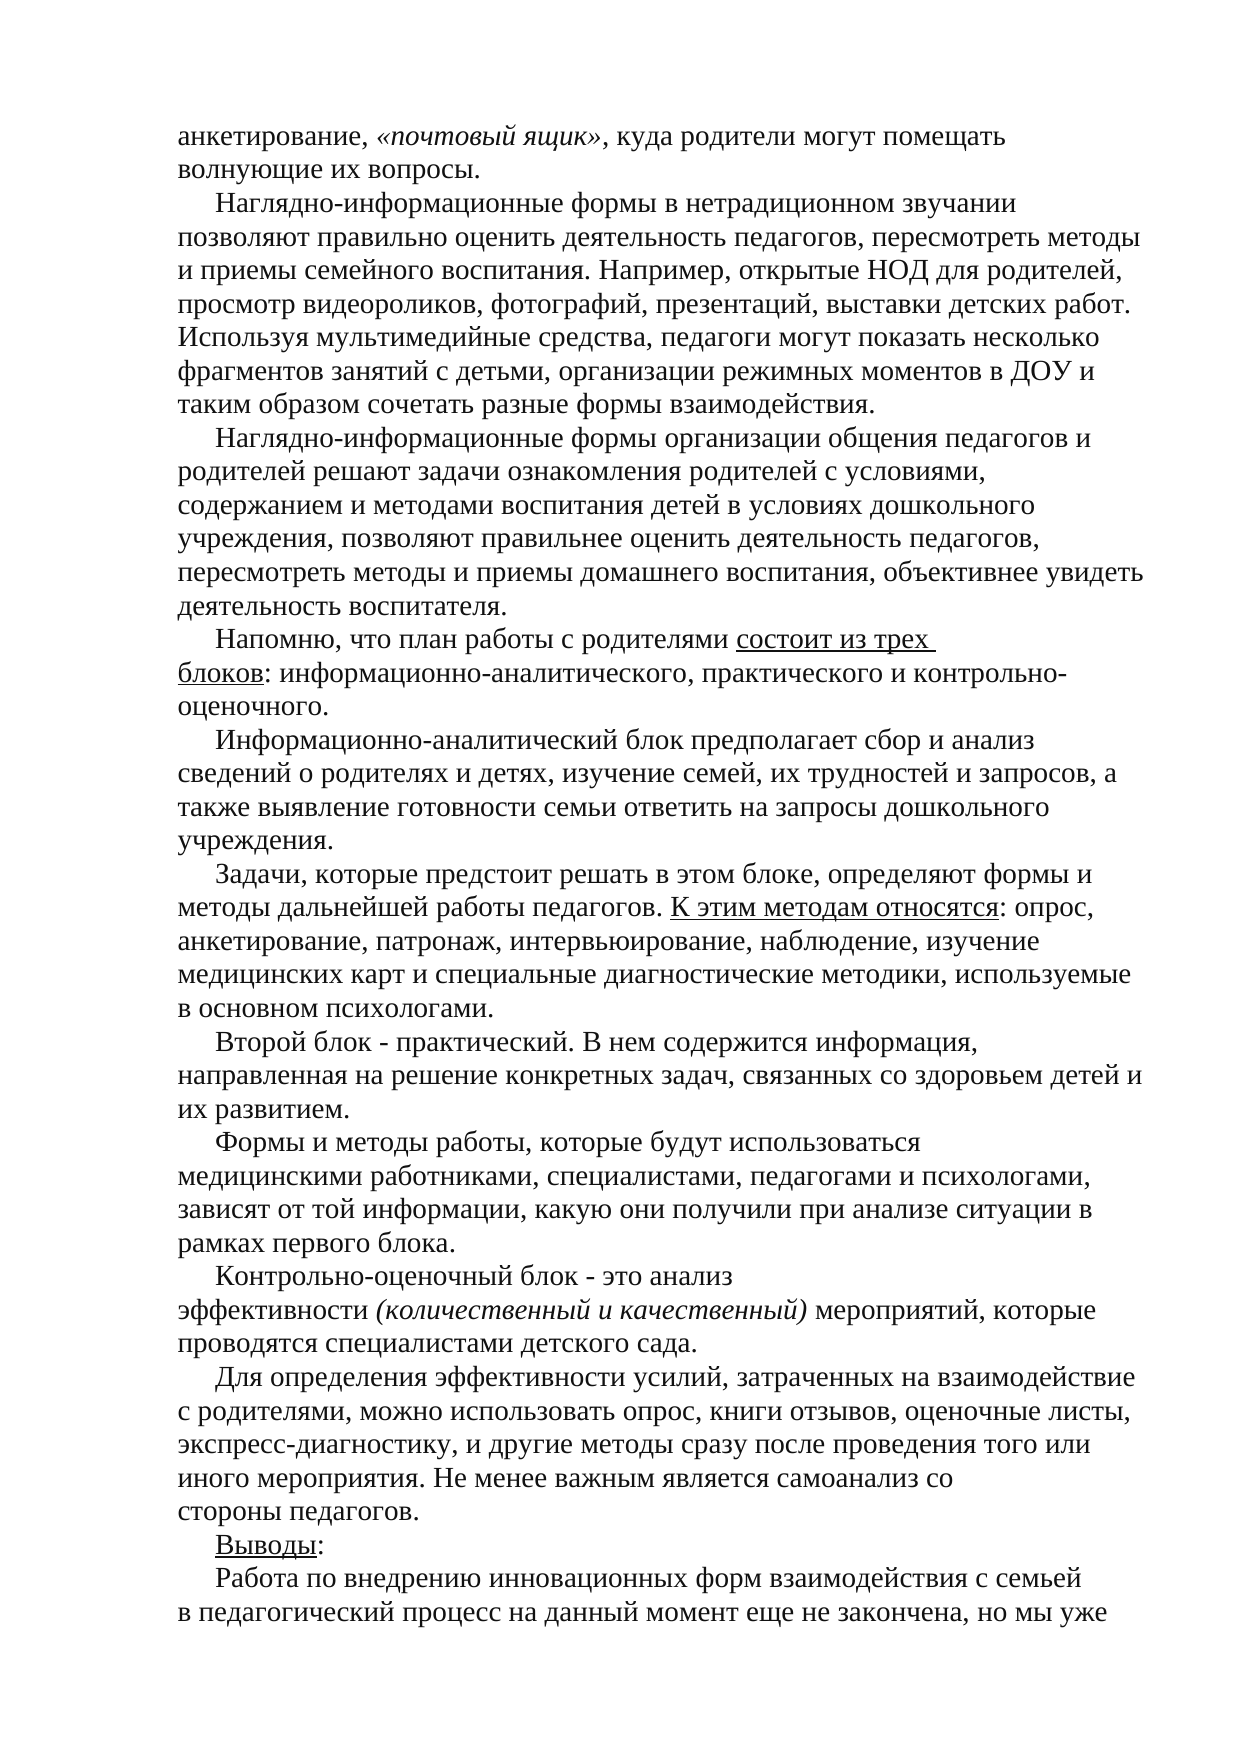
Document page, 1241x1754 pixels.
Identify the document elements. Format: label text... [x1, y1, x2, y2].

text Информационно-аналитический блок предполагает сбор и анализ сведений о родителях и детях, изучение семей, их трудностей и запросов, а также выявление готовности семьи ответить на запросы дошкольного учреждения. [177, 722, 1152, 856]
text Выводы: [177, 1527, 1152, 1560]
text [177, 1560, 1152, 1627]
text Задачи, которые предстоит решать в этом блоке, определяют формы и методы дальнейшей работы педагогов. К этим методам относятся: опрос, анкетирование, патронаж, интервьюирование, наблюдение, изучение медицинских карт и специальные диагностические методики, используемые в основном психологами. [177, 856, 1152, 1024]
text Наглядно-информационные формы в нетрадиционном звучании позволяют правильно оценить деятельность педагогов, пересмотреть методы и приемы семейного воспитания. Например, открытые НОД для родителей, просмотр видеороликов, фотографий, презентаций, выставки детских работ. Используя мультимедийные средства, педагоги могут показать несколько фрагментов занятий с детьми, организации режимных моментов в ДОУ и таким образом сочетать разные формы взаимодействия. [177, 185, 1152, 420]
text Для определения эффективности усилий, затраченных на взаимодействие с родителями, можно использовать опрос, книги отзывов, оценочные листы, экспресс-диагностику, и другие методы сразу после проведения того или иного мероприятия. Не менее важным является самоанализ со стороны педагогов. [177, 1359, 1152, 1527]
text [177, 118, 1152, 185]
text Второй блок - практический. В нем содержится информация, направленная на решение конкретных задач, связанных со здоровьем детей и их развитием. [177, 1024, 1152, 1124]
text Контрольно-оценочный блок - это анализ эффективности (количественный и качественный) мероприятий, которые проводятся специалистами детского сада. [177, 1258, 1152, 1359]
text Формы и методы работы, которые будут использоваться медицинскими работниками, специалистами, педагогами и психологами, зависят от той информации, какую они получили при анализе ситуации в рамках первого блока. [177, 1124, 1152, 1258]
text Наглядно-информационные формы организации общения педагогов и родителей решают задачи ознакомления родителей с условиями, содержанием и методами воспитания детей в условиях дошкольного учреждения, позволяют правильнее оценить деятельность педагогов, пересмотреть методы и приемы домашнего воспитания, объективнее увидеть деятельность воспитателя. [177, 420, 1152, 621]
text Напомню, что план работы с родителями состоит из трех блоков: информационно-аналитического, практического и контрольно-оценочного. [177, 621, 1152, 722]
